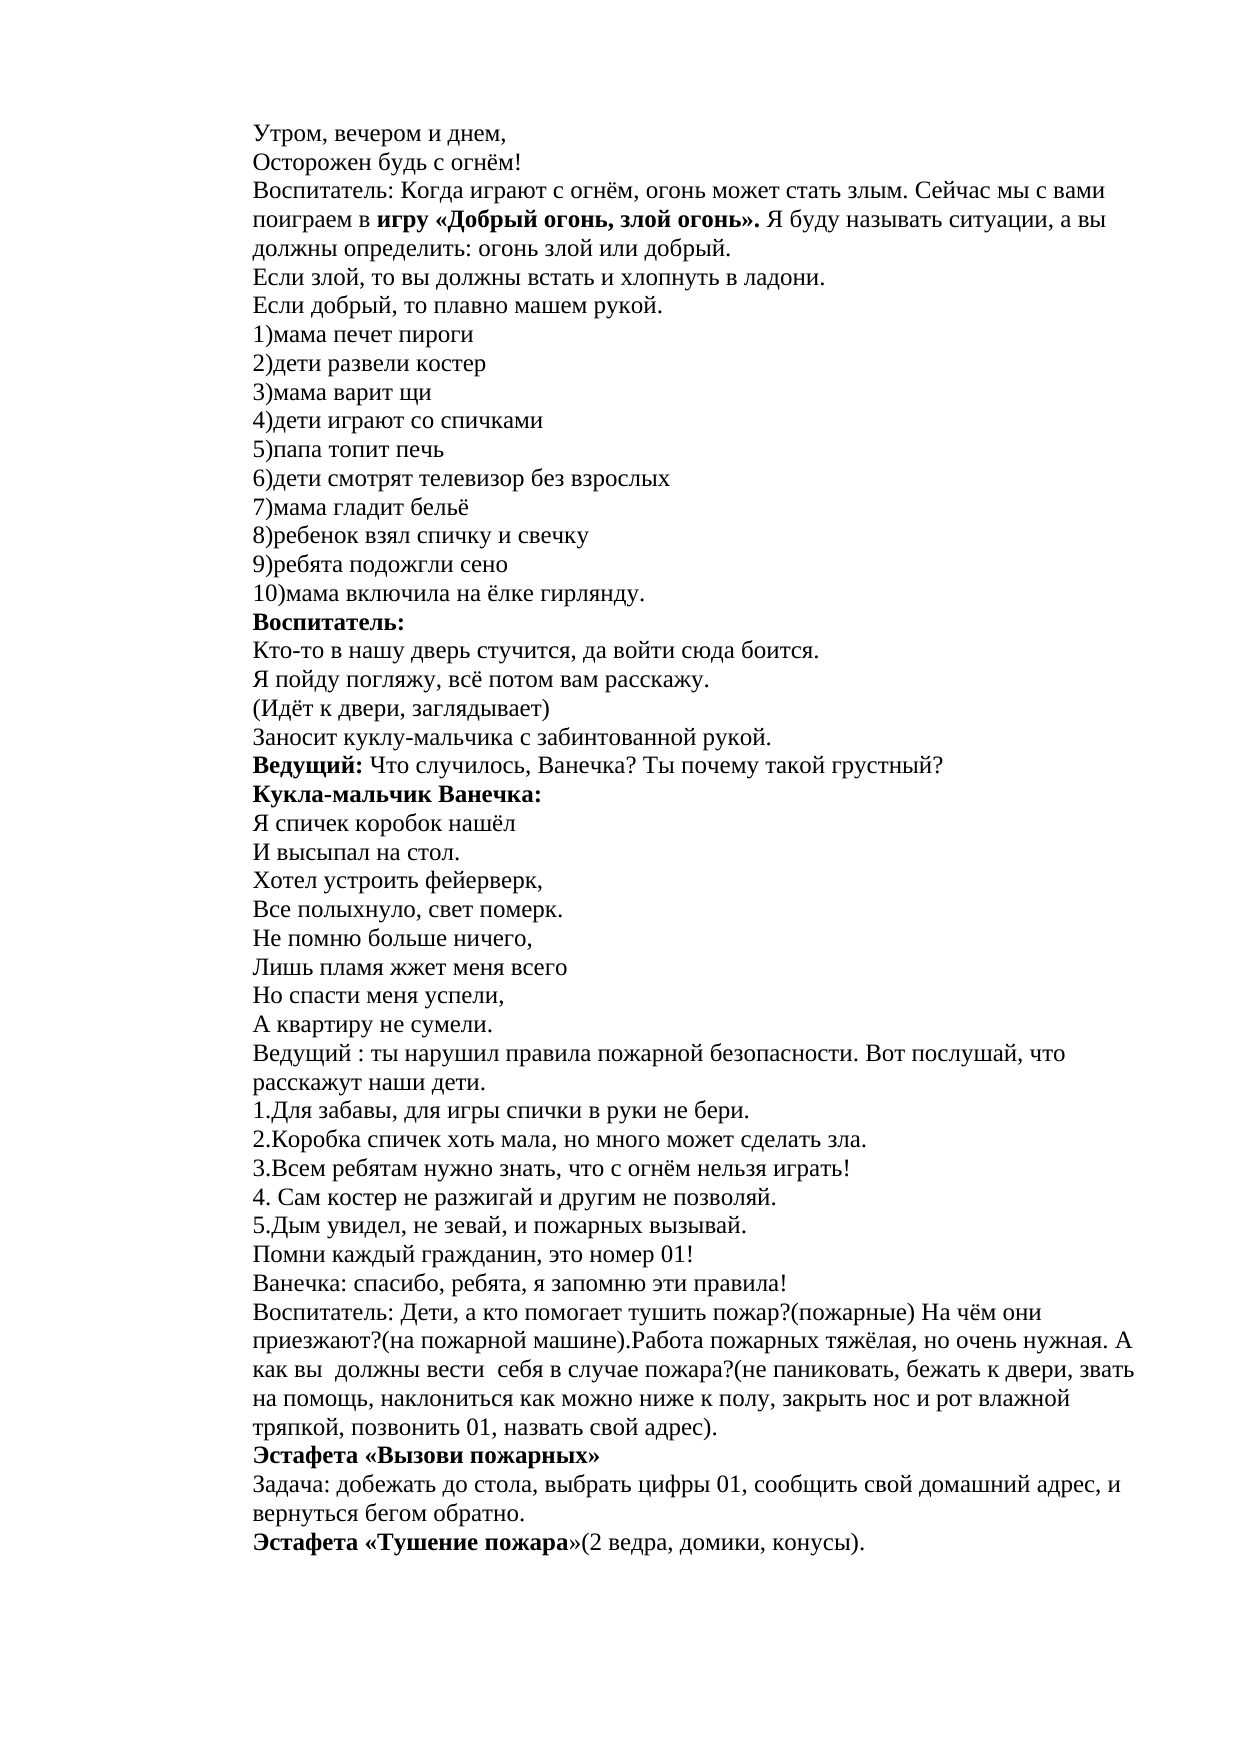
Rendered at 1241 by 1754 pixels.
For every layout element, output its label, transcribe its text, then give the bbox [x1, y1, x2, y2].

list 2)дети развели костер [252, 348, 1152, 377]
list Не помню больше ничего, [252, 923, 1152, 952]
list Воспитатель: [252, 607, 1152, 636]
list 3.Всем ребятам нужно знать, что с огнём нельзя играть! [252, 1153, 1152, 1182]
list Все полыхнуло, свет померк. [252, 894, 1152, 923]
list 1)мама печет пироги [252, 319, 1152, 348]
list 8)ребенок взял спичку и свечку [252, 521, 1152, 549]
list Хотел устроить фейерверк, [252, 866, 1152, 894]
list Помни каждый гражданин, это номер 01! [252, 1239, 1152, 1268]
list Заносит куклу-мальчика с забинтованной рукой. [252, 722, 1152, 751]
list Но спасти меня успели, [252, 981, 1152, 1009]
list Ванечка: спасибо, ребята, я запомню эти правила! [252, 1268, 1152, 1297]
list (Идёт к двери, заглядывает) [252, 693, 1152, 722]
list 10)мама включила на ёлке гирлянду. [252, 578, 1152, 607]
list Лишь пламя жжет меня всего [252, 952, 1152, 981]
list Если добрый, то плавно машем рукой. [252, 291, 1152, 319]
list Эстафета «Тушение пожара»(2 ведра, домики, конусы). [252, 1527, 1152, 1556]
list 5)папа топит печь [252, 434, 1152, 463]
list Если злой, то вы должны встать и хлопнуть в ладони. [252, 262, 1152, 291]
list Осторожен будь с огнём! [252, 147, 1152, 176]
list 2.Коробка спичек хоть мала, но много может сделать зла. [252, 1124, 1152, 1153]
list Я пойду погляжу, всё потом вам расскажу. [252, 664, 1152, 693]
list Задача: добежать до стола, выбрать цифры 01, сообщить свой домашний адрес, и вернуться бегом обратно. [252, 1469, 1152, 1527]
list Ведущий : ты нарушил правила пожарной безопасности. Вот послушай, что расскажут наши дети. [252, 1038, 1152, 1096]
list И высыпал на стол. [252, 837, 1152, 866]
list А квартиру не сумели. [252, 1009, 1152, 1038]
list 5.Дым увидел, не зевай, и пожарных вызывай. [252, 1211, 1152, 1239]
list Кто-то в нашу дверь стучится, да войти сюда боится. [252, 636, 1152, 664]
list 6)дети смотрят телевизор без взрослых [252, 463, 1152, 492]
list Я спичек коробок нашёл [252, 808, 1152, 837]
list Кукла-мальчик Ванечка: [252, 779, 1152, 808]
list 4)дети играют со спичками [252, 406, 1152, 434]
list Воспитатель: Дети, а кто помогает тушить пожар?(пожарные) На чём они приезжают?(на пожарной машине).Работа пожарных тяжёлая, но очень нужная. А как вы должны вести себя в случае пожара?(не паниковать, бежать к двери, звать на помощь, наклониться как можно ниже к полу, закрыть нос и рот влажной тряпкой, позвонить 01, назвать свой адрес). [252, 1297, 1152, 1441]
list 3)мама варит щи [252, 377, 1152, 406]
list Утром, вечером и днем, [252, 118, 1152, 147]
list 4. Сам костер не разжигай и другим не позволяй. [252, 1182, 1152, 1211]
list Воспитатель: Когда играют с огнём, огонь может стать злым. Сейчас мы с вами поиграем в игру «Добрый огонь, злой огонь». Я буду называть ситуации, а вы должны определить: огонь злой или добрый. [252, 176, 1152, 262]
list Эстафета «Вызови пожарных» [252, 1441, 1152, 1469]
list 9)ребята подожгли сено [252, 549, 1152, 578]
list 1.Для забавы, для игры спички в руки не бери. [252, 1096, 1152, 1124]
list 7)мама гладит бельё [252, 492, 1152, 521]
list Ведущий: Что случилось, Ванечка? Ты почему такой грустный? [252, 751, 1152, 779]
